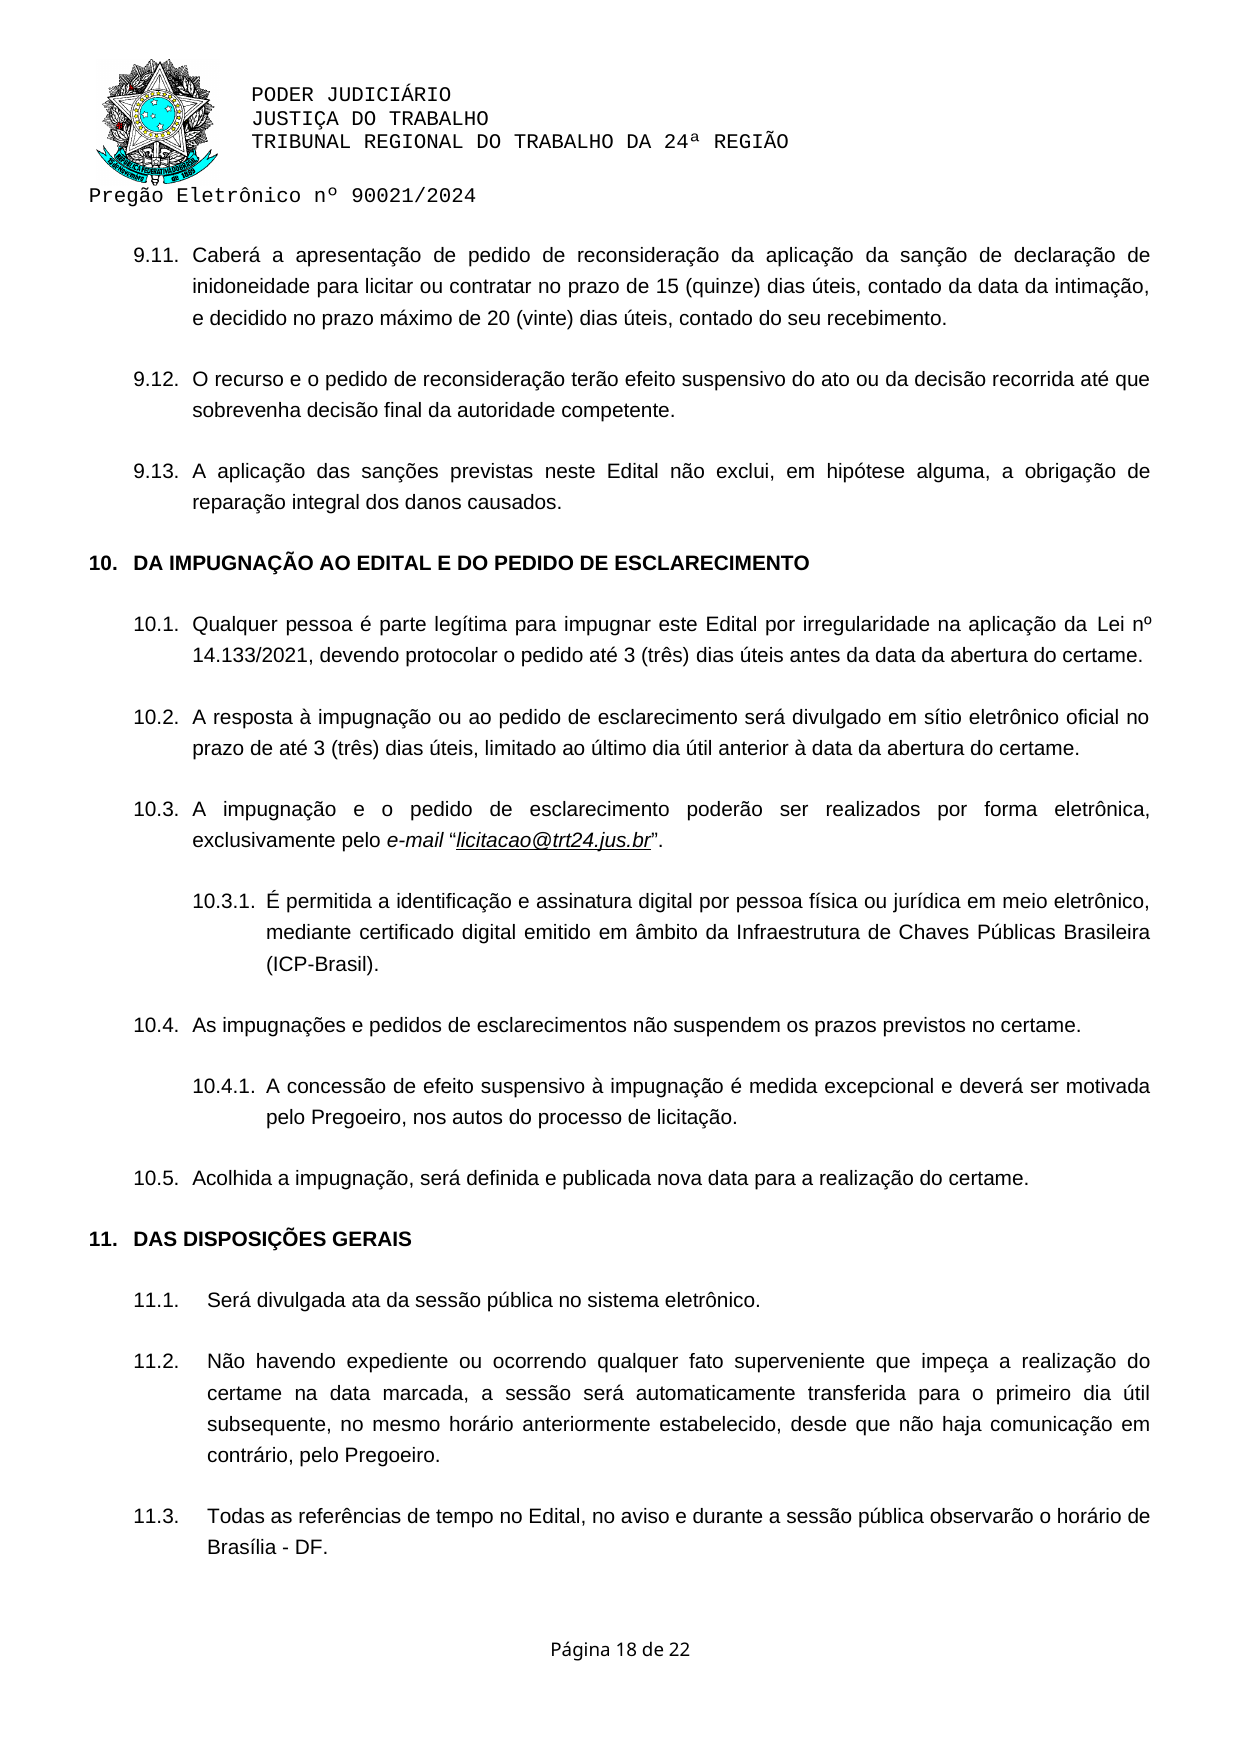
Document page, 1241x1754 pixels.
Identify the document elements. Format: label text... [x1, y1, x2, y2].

text As impugnações e pedidos de esclarecimentos não suspendem os prazos previstos no certame. [133, 1012, 1152, 1036]
text Caberá a apresentação de pedido de reconsideração da aplicação da sanção de declaração de inidoneidade para licitar ou contratar no prazo de 15 (quinze) dias úteis, contado da data da intimação, e decidido no prazo máximo de 20 (vinte) dias úteis, contado do seu recebimento. [133, 243, 1152, 329]
text Qualquer pessoa é parte legítima para impugnar este Edital por irregularidade na aplicação da Lei nº 14.133/2021, devendo protocolar o pedido até 3 (três) dias úteis antes da data da abertura do certame. [133, 612, 1152, 667]
picture [96, 59, 220, 186]
text DA IMPUGNAÇÃO AO EDITAL E DO PEDIDO DE ESCLARECIMENTO [89, 551, 1152, 575]
text Não havendo expediente ou ocorrendo qualquer fato superveniente que impeça a realização do certame na data marcada, a sessão será automaticamente transferida para o primeiro dia útil subsequente, no mesmo horário anteriormente estabelecido, desde que não haja comunicação em contrário, pelo Pregoeiro. [133, 1349, 1152, 1467]
text A impugnação e o pedido de esclarecimento poderão ser realizados por forma eletrônica, exclusivamente pelo e-mail “licitacao@trt24.jus.br”. [133, 797, 1152, 852]
text O recurso e o pedido de reconsideração terão efeito suspensivo do ato ou da decisão recorrida até que sobrevenha decisão final da autoridade competente. [133, 366, 1152, 422]
list É permitida a identificação e assinatura digital por pessoa física ou jurídica em meio eletrônico, mediante certificado digital emitido em âmbito da Infraestrutura de Chaves Públicas Brasileira (ICP-Brasil). [192, 889, 1152, 975]
text Todas as referências de tempo no Edital, no aviso e durante a sessão pública observarão o horário de Brasília - DF. [133, 1504, 1152, 1559]
list A concessão de efeito suspensivo à impugnação é medida excepcional e deverá ser motivada pelo Pregoeiro, nos autos do processo de licitação. [192, 1074, 1152, 1129]
text Será divulgada ata da sessão pública no sistema eletrônico. [133, 1288, 1152, 1312]
text DAS DISPOSIÇÕES GERAIS [89, 1227, 1152, 1251]
text Acolhida a impugnação, será definida e publicada nova data para a realização do certame. [133, 1166, 1152, 1190]
text A resposta à impugnação ou ao pedido de esclarecimento será divulgado em sítio eletrônico oficial no prazo de até 3 (três) dias úteis, limitado ao último dia útil anterior à data da abertura do certame. [133, 704, 1152, 759]
text A aplicação das sanções previstas neste Edital não exclui, em hipótese alguma, a obrigação de reparação integral dos danos causados. [133, 459, 1152, 514]
